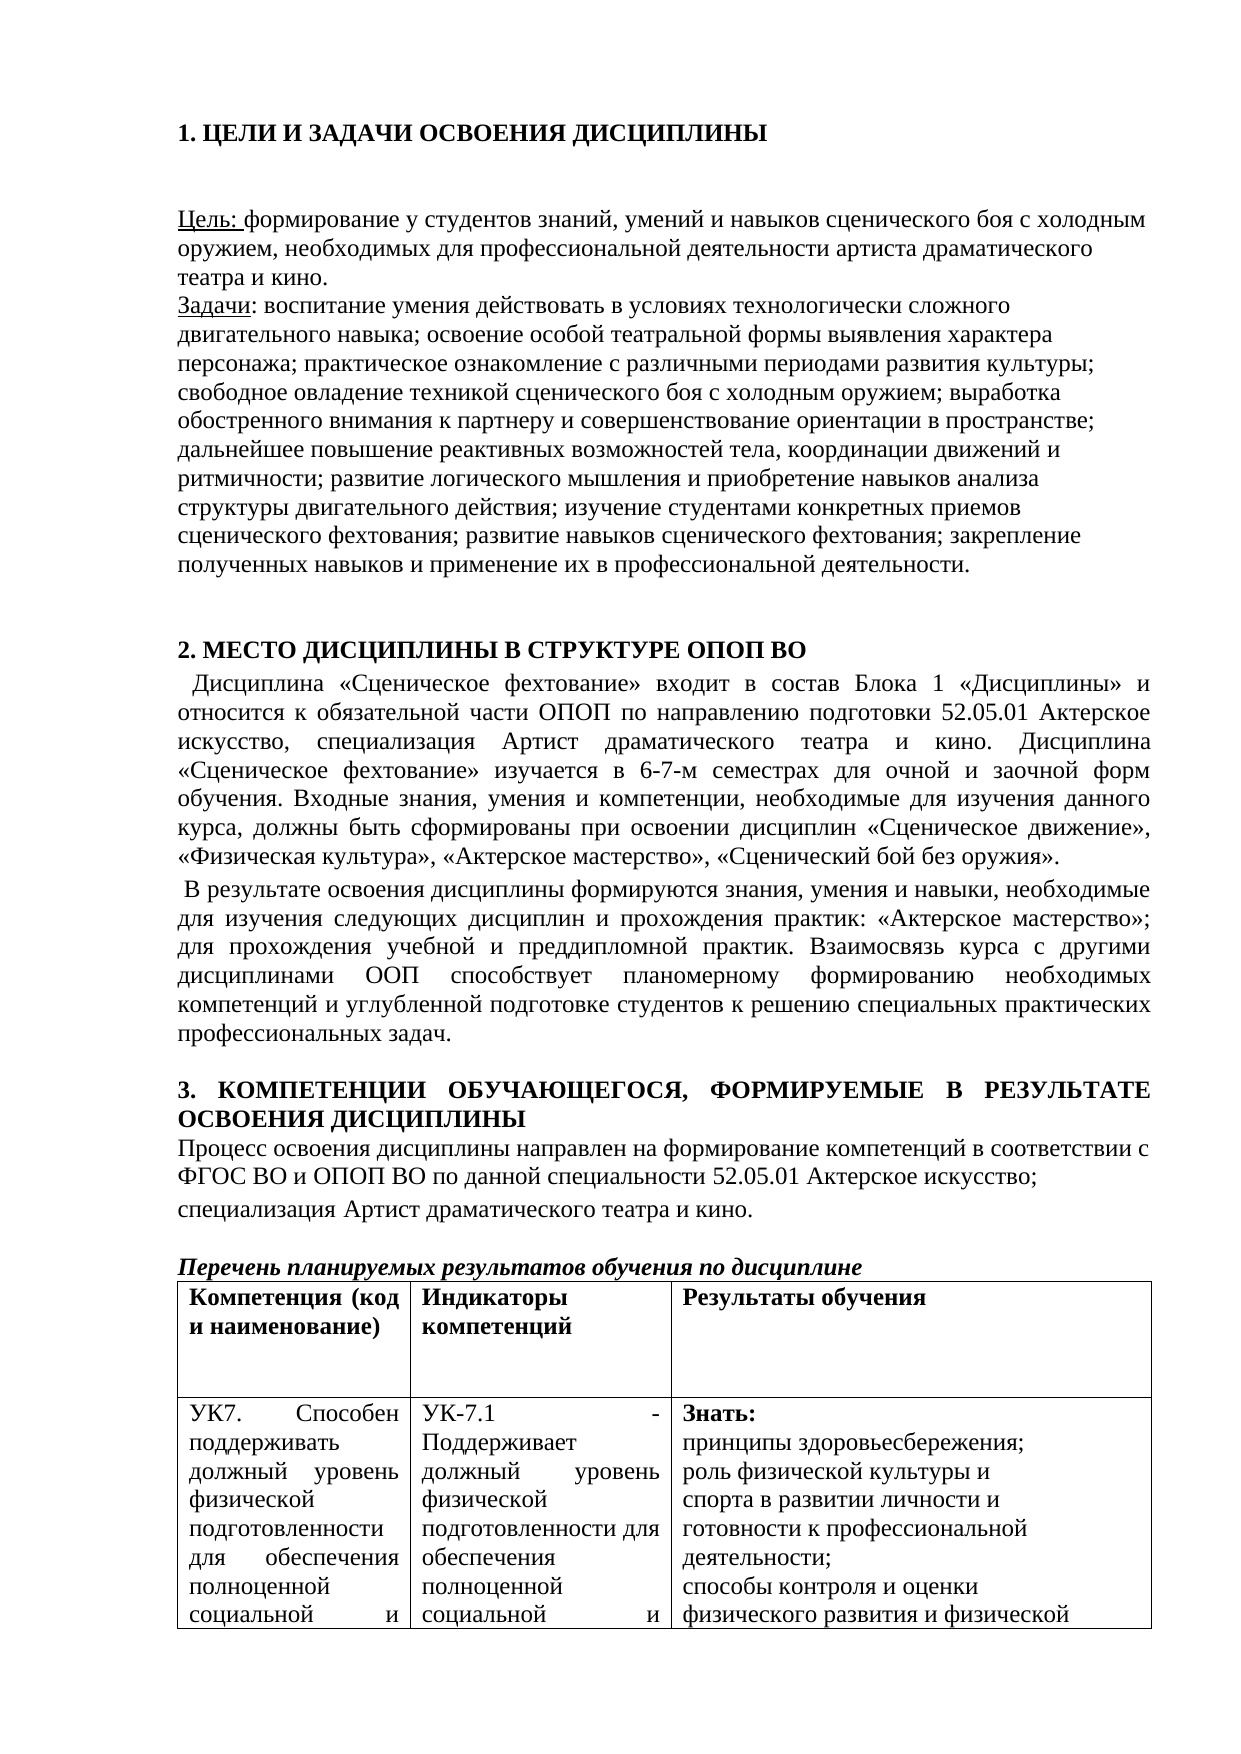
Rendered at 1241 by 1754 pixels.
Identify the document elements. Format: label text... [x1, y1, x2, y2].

text В результате освоения дисциплины формируются знания, умения и навыки, необходимые для изучения следующих дисциплин и прохождения практик: «Актерское мастерство»; для прохождения учебной и преддипломной практик. Взаимосвязь курса с другими дисциплинами ООП способствует планомерному формированию необходимых компетенций и углубленной подготовке студентов к решению специальных практических профессиональных задач. [177, 874, 1152, 1046]
text 1. ЦЕЛИ И ЗАДАЧИ ОСВОЕНИЯ ДИСЦИПЛИНЫ [177, 118, 1152, 147]
text Задачи: воспитание умения действовать в условиях технологически сложного двигательного навыка; освоение особой театральной формы выявления характера персонажа; практическое ознакомление с различными периодами развития культуры; свободное овладение техникой сценического боя с холодным оружием; выработка обостренного внимания к партнеру и совершенствование ориентации в пространстве; дальнейшее повышение реактивных возможностей тела, координации движений и ритмичности; развитие логического мышления и приобретение навыков анализа структуры двигательного действия; изучение студентами конкретных приемов сценического фехтования; развитие навыков сценического фехтования; закрепление полученных навыков и применение их в профессиональной деятельности. [177, 291, 1152, 578]
text 2. МЕСТО ДИСЦИПЛИНЫ В СТРУКТУРЕ ОПОП ВО [177, 636, 1152, 664]
text 3. КОМПЕТЕНЦИИ ОБУЧАЮЩЕГОСЯ, ФОРМИРУЕМЫЕ В РЕЗУЛЬТАТЕ ОСВОЕНИЯ ДИСЦИПЛИНЫ [177, 1075, 1152, 1133]
table_header Индикаторы компетенций [411, 1282, 671, 1397]
table_header Компетенция (код и наименование) [178, 1282, 410, 1397]
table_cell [178, 1398, 410, 1628]
table_header Результаты обучения [672, 1282, 1151, 1397]
text Дисциплина «Сценическое фехтование» входит в состав Блока 1 «Дисциплины» и относится к обязательной части ОПОП по направлению подготовки 52.05.01 Актерское искусство, специализация Артист драматического театра и кино. Дисциплина «Сценическое фехтование» изучается в 6-7-м семестрах для очной и заочной форм обучения. Входные знания, умения и компетенции, необходимые для изучения данного курса, должны быть сформированы при освоении дисциплин «Сценическое движение», «Физическая культура», «Актерское мастерство», «Сценический бой без оружия». [177, 668, 1152, 870]
text Перечень планируемых результатов обучения по дисциплине [177, 1252, 1152, 1281]
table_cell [411, 1398, 671, 1628]
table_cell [672, 1398, 1151, 1628]
text Цель: формирование у студентов знаний, умений и навыков сценического боя с холодным оружием, необходимых для профессиональной деятельности артиста драматического театра и кино. [177, 204, 1152, 291]
text Процесс освоения дисциплины направлен на формирование компетенций в соответствии с ФГОС ВО и ОПОП ВО по данной специальности 52.05.01 Актерское искусство; специализация Артист драматического театра и кино. [177, 1133, 1152, 1224]
